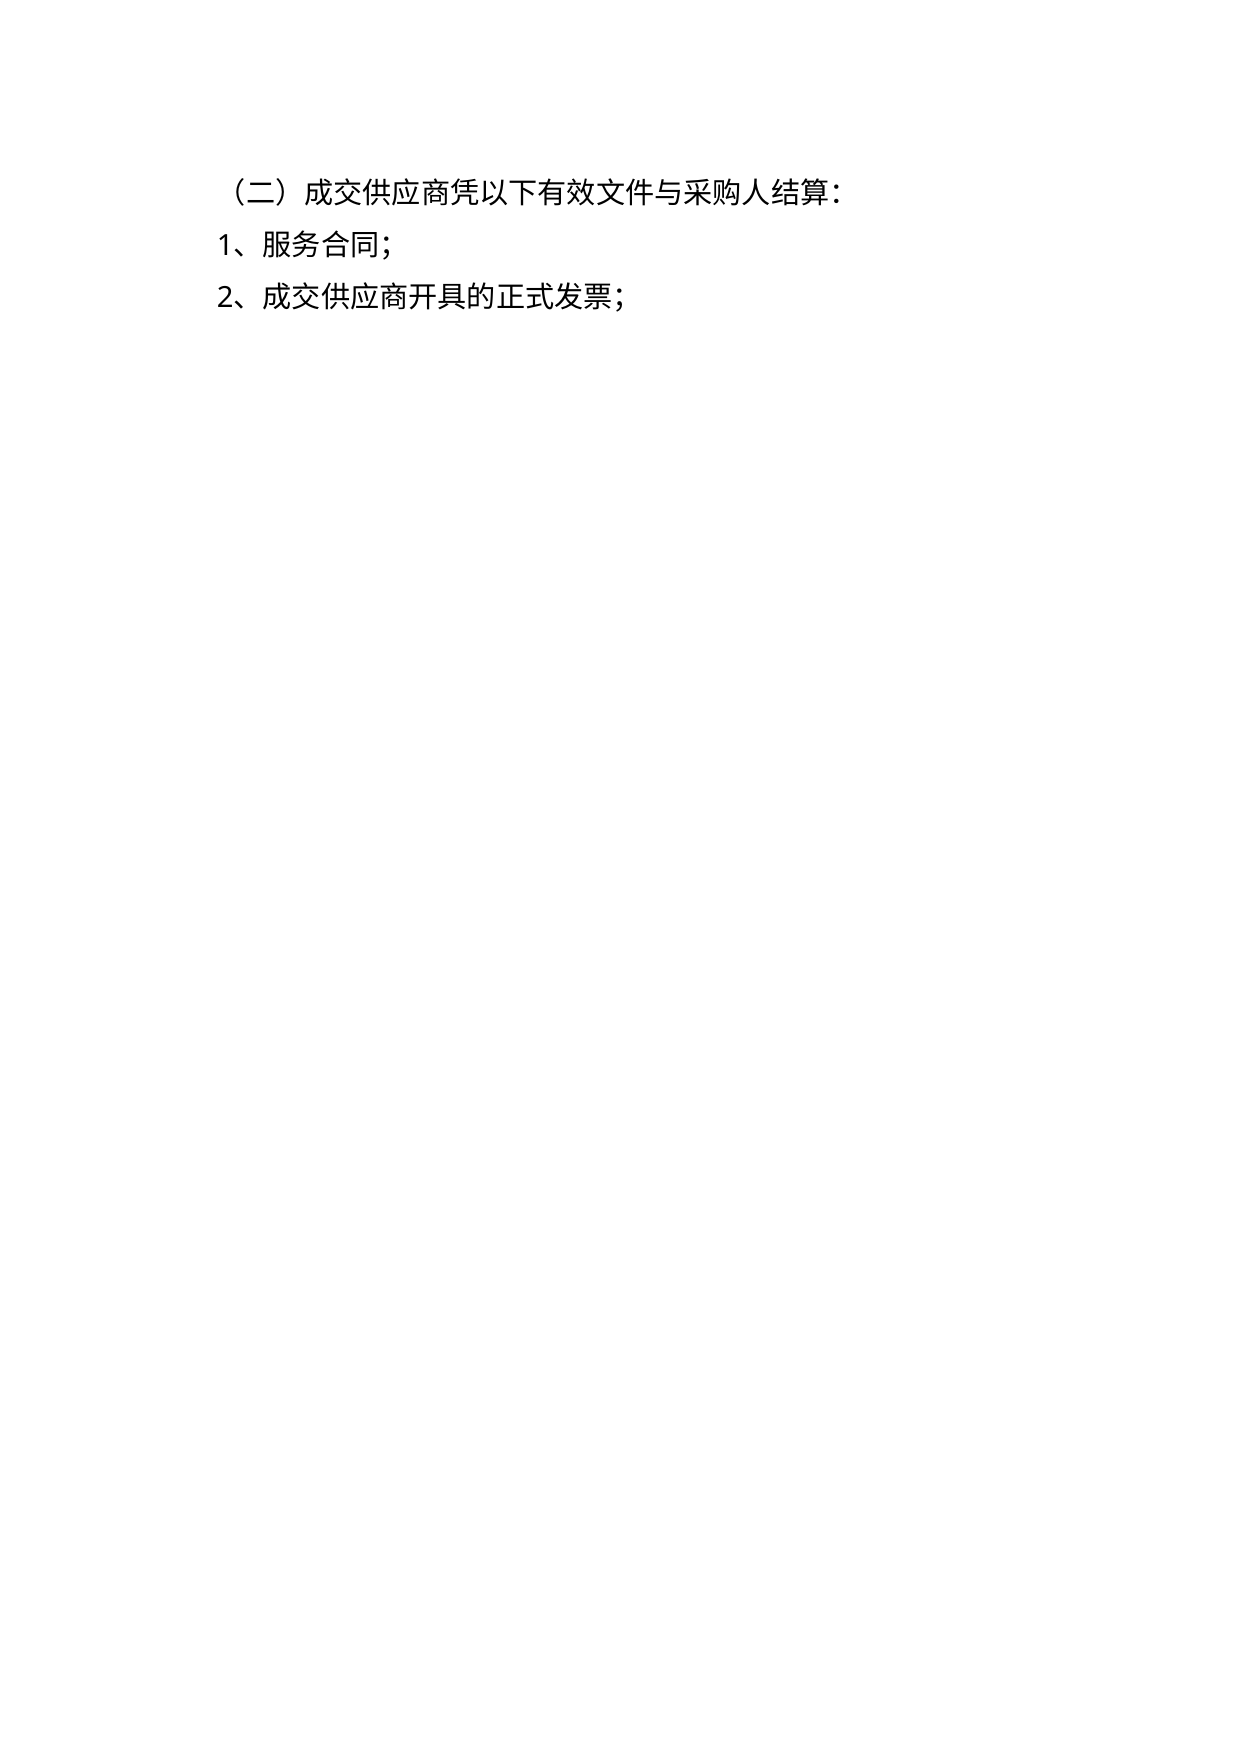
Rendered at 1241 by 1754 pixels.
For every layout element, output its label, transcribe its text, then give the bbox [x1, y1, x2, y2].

text 1、服务合同； [187, 214, 1053, 266]
text （二）成交供应商凭以下有效文件与采购人结算： [187, 162, 1053, 214]
text 2、成交供应商开具的正式发票； [187, 266, 1053, 318]
